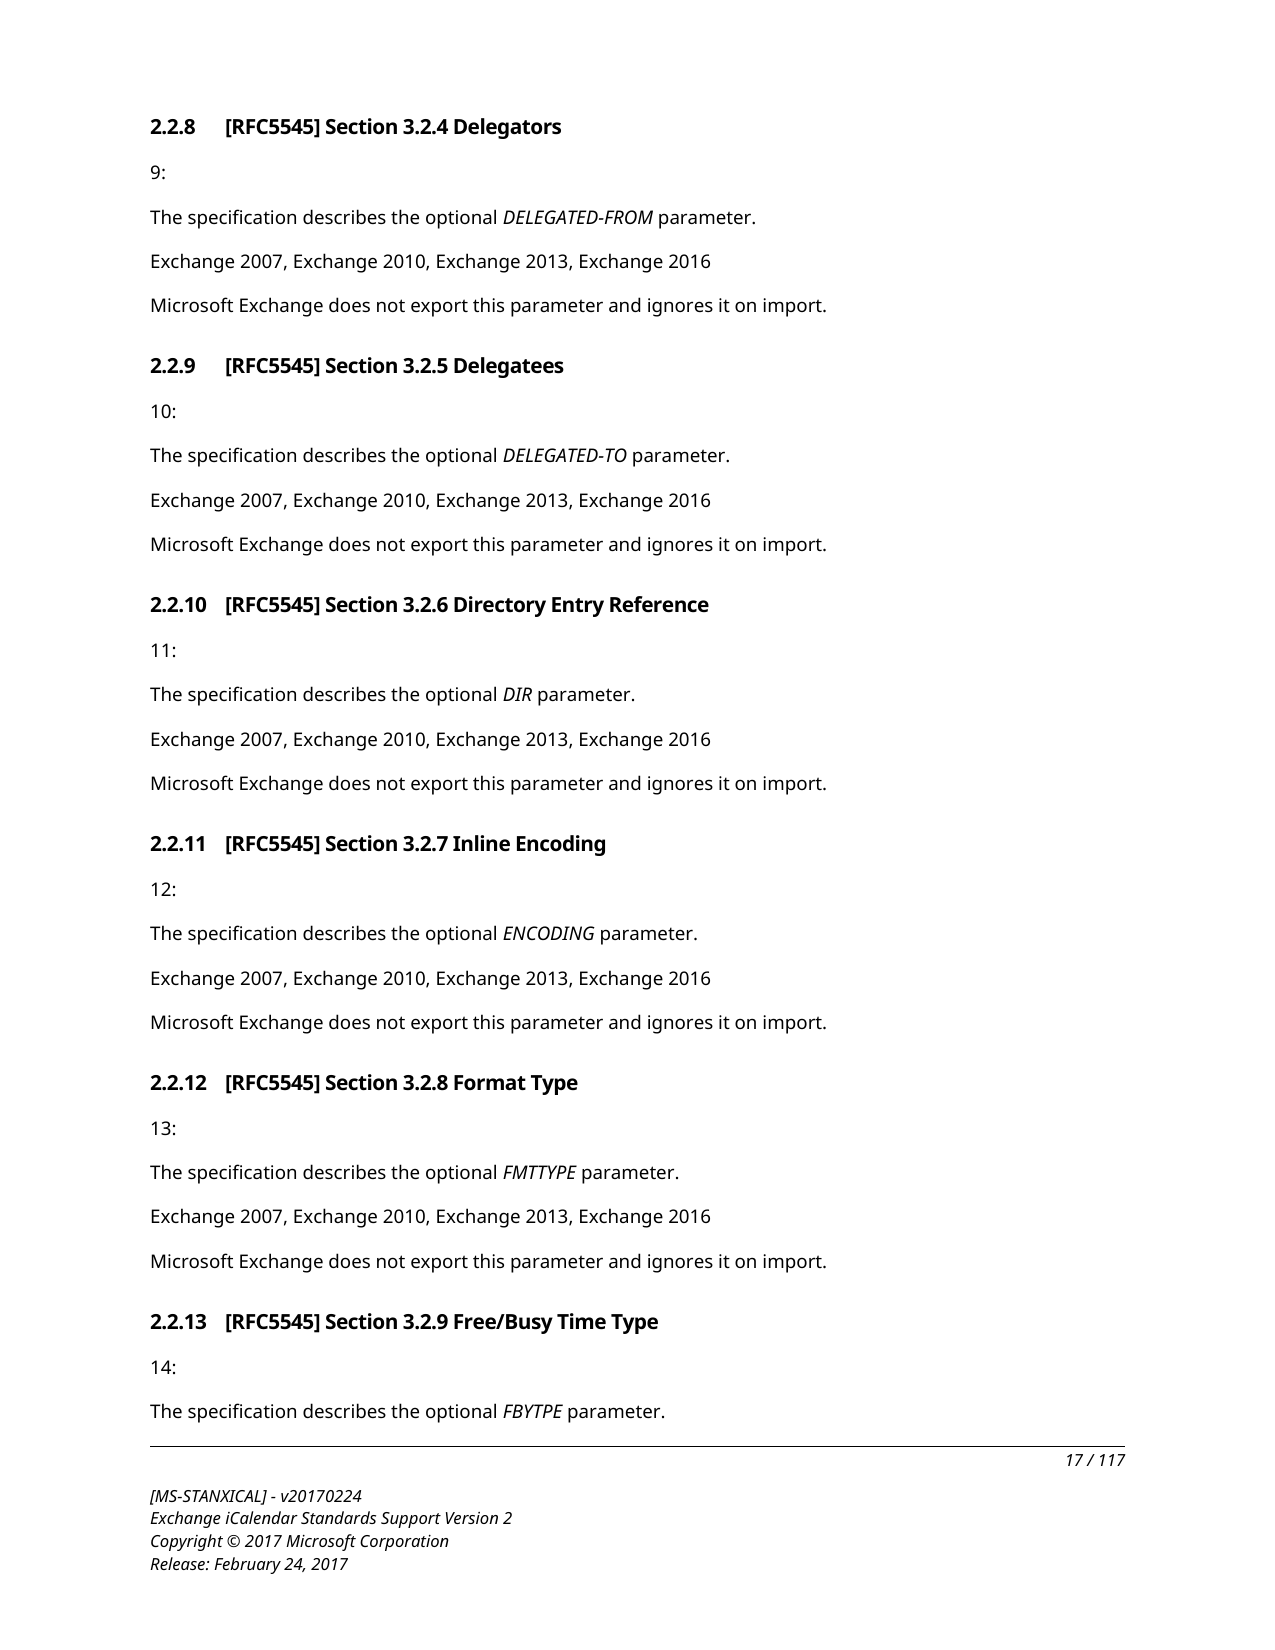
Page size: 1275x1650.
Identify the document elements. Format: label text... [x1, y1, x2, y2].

text Microsoft Exchange does not export this parameter and ignores it on import. [150, 1009, 1125, 1034]
text The specification describes the optional FBYTPE parameter. [150, 1398, 1125, 1424]
text V0010: [150, 398, 1125, 424]
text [150, 1248, 1125, 1273]
subtitle [RFC5545] Section 3.2.5 Delegatees [150, 351, 1125, 380]
subtitle [RFC5545] Section 3.2.6 Directory Entry Reference [150, 590, 1125, 619]
subtitle [RFC5545] Section 3.2.8 Format Type [150, 1068, 1125, 1096]
text The specification describes the optional FMTTYPE parameter. [150, 1159, 1125, 1185]
text Microsoft Exchange does not export this parameter and ignores it on import. [150, 531, 1125, 557]
text The specification describes the optional DELEGATED-FROM parameter. [150, 204, 1125, 229]
text Microsoft Exchange does not export this parameter and ignores it on import. [150, 292, 1125, 318]
subtitle [RFC5545] Section 3.2.4 Delegators [150, 112, 1125, 141]
subtitle [RFC5545] Section 3.2.7 Inline Encoding [150, 829, 1125, 857]
text The specification describes the optional DELEGATED-TO parameter. [150, 443, 1125, 468]
text V0009: [150, 160, 1125, 185]
text V0012: [150, 876, 1125, 902]
text Microsoft Exchange does not export this parameter and ignores it on import. [150, 770, 1125, 796]
text The specification describes the optional DIR parameter. [150, 682, 1125, 707]
text Exchange 2007, Exchange 2010, Exchange 2013, Exchange 2016 [150, 487, 1125, 513]
text V0014: [150, 1354, 1125, 1379]
subtitle [RFC5545] Section 3.2.9 Free/Busy Time Type [150, 1307, 1125, 1335]
text V0013: [150, 1115, 1125, 1141]
text The specification describes the optional ENCODING parameter. [150, 921, 1125, 946]
text Exchange 2007, Exchange 2010, Exchange 2013, Exchange 2016 [150, 726, 1125, 751]
text Exchange 2007, Exchange 2010, Exchange 2013, Exchange 2016 [150, 965, 1125, 990]
text V0011: [150, 637, 1125, 663]
text Exchange 2007, Exchange 2010, Exchange 2013, Exchange 2016 [150, 248, 1125, 274]
text Exchange 2007, Exchange 2010, Exchange 2013, Exchange 2016 [150, 1204, 1125, 1229]
